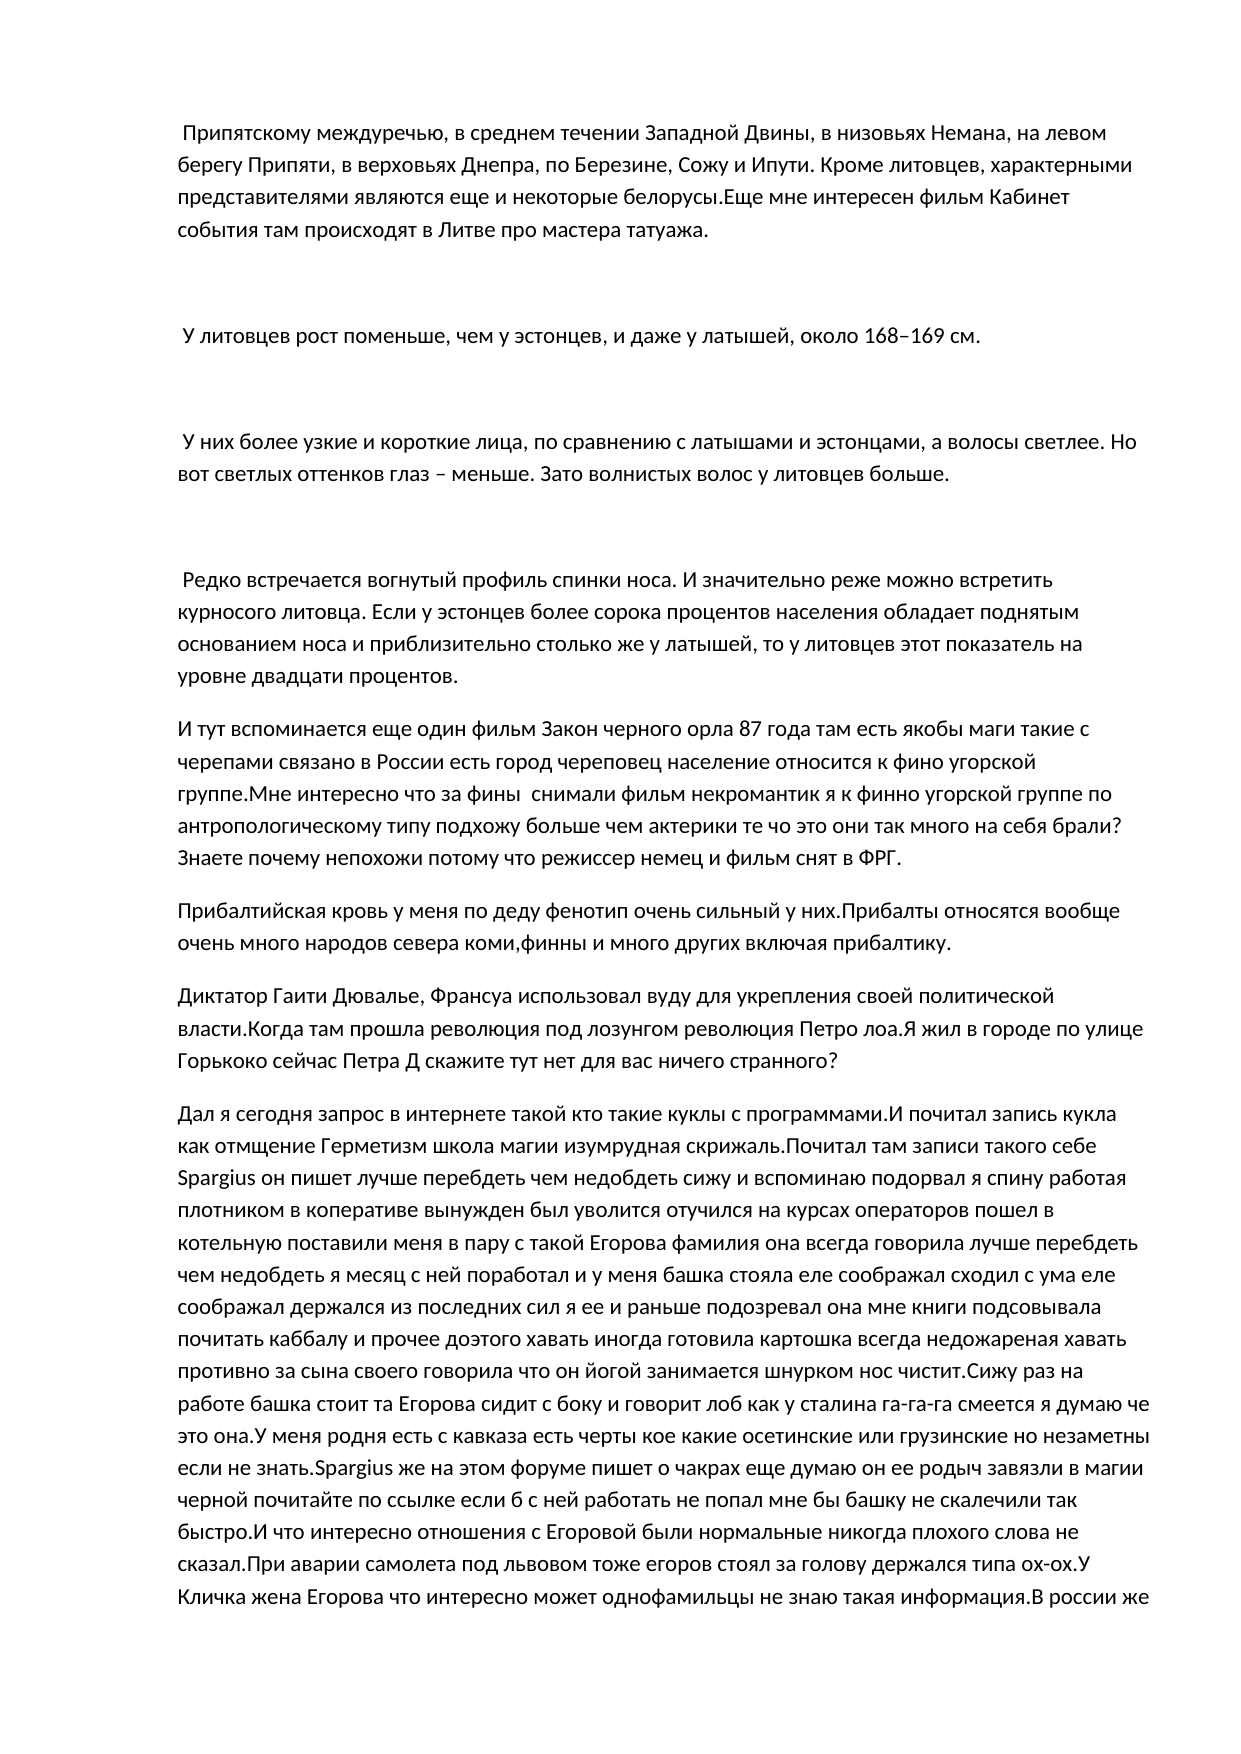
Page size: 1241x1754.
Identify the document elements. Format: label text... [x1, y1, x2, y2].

text Диктатор Гаити Дювалье, Франсуа использовал вуду для укрепления своей политической власти.Когда там прошла революция под лозунгом революция Петро лоа.Я жил в городе по улице Горькоко сейчас Петра Д скажите тут нет для вас ничего странного? [177, 982, 1152, 1074]
text У литовцев рост поменьше, чем у эстонцев, и даже у латышей, около 168–169 см. [177, 321, 1152, 349]
text Редко встречается вогнутый профиль спинки носа. И значительно реже можно встретить курносого литовца. Если у эстонцев более сорока процентов населения обладает поднятым основанием носа и приблизительно столько же у латышей, то у литовцев этот показатель на уровне двадцати процентов. [177, 565, 1152, 689]
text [177, 1099, 1152, 1610]
text Припятскому междуречью, в среднем течении Западной Двины, в низовьях Немана, на левом берегу Припяти, в верховьях Днепра, по Березине, Сожу и Ипути. Кроме литовцев, характерными представителями являются еще и некоторые белорусы.Еще мне интересен фильм Кабинет события там происходят в Литве про мастера татуажа. [177, 118, 1152, 243]
text У них более узкие и короткие лица, по сравнению с латышами и эстонцами, а волосы светлее. Но вот светлых оттенков глаз – меньше. Зато волнистых волос у литовцев больше. [177, 427, 1152, 487]
text Прибалтийская кровь у меня по деду фенотип очень сильный у них.Прибалты относятся вообще очень много народов севера коми,финны и много других включая прибалтику. [177, 896, 1152, 957]
text И тут вспоминается еще один фильм Закон черного орла 87 года там есть якобы маги такие с черепами связано в России есть город череповец население относится к фино угорской группе.Мне интересно что за фины снимали фильм некромантик я к финно угорской группе по антропологическому типу подхожу больше чем актерики те чо это они так много на себя брали?Знаете почему непохожи потому что режиссер немец и фильм снят в ФРГ. [177, 714, 1152, 871]
